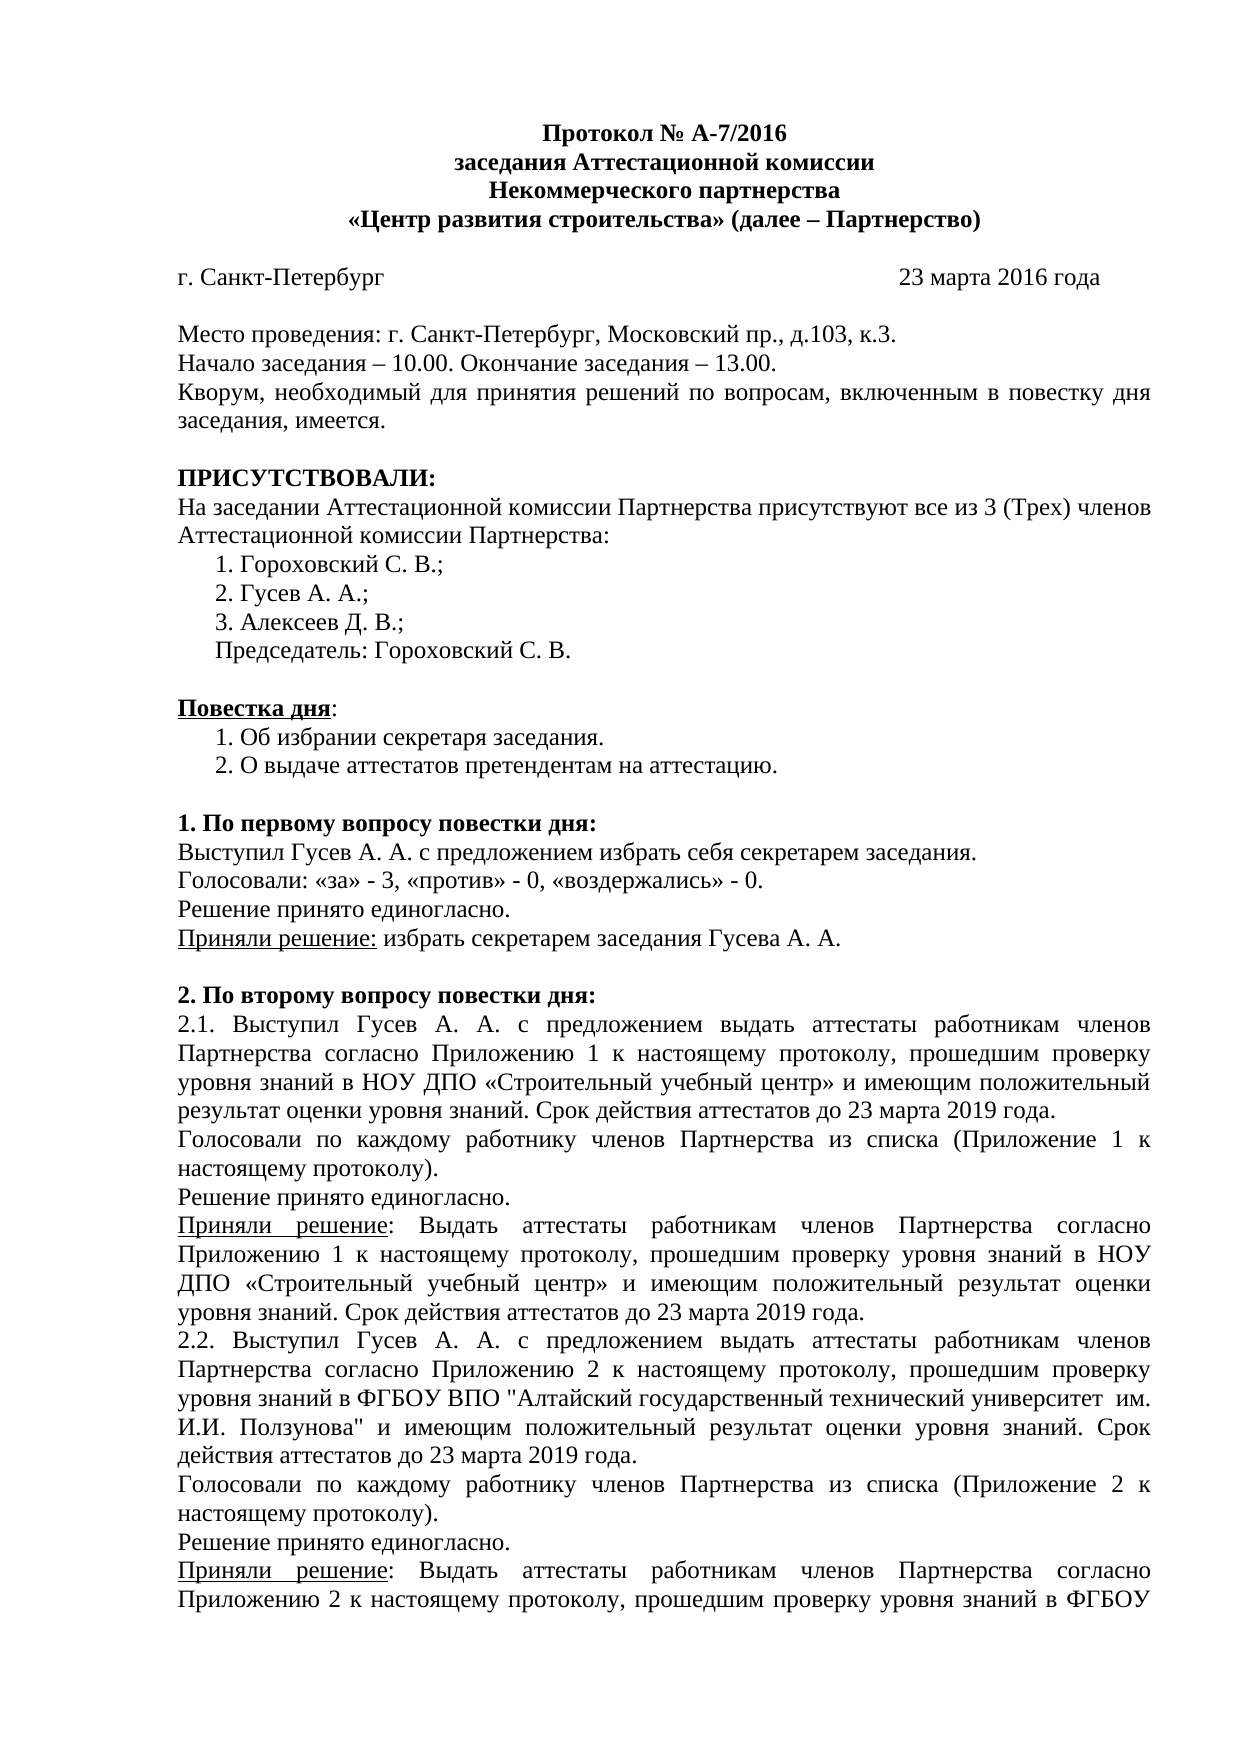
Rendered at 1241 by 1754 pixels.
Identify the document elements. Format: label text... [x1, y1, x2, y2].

text 2.1. Выступил Гусев А. А. с предложением выдать аттестаты работникам членов Партнерства согласно Приложению 1 к настоящему протоколу, прошедшим проверку уровня знаний в НОУ ДПО «Строительный учебный центр» и имеющим положительный результат оценки уровня знаний. Срок действия аттестатов до 23 марта 2019 года. [177, 1009, 1152, 1124]
text 3. Алексеев Д. В.; [215, 607, 1152, 636]
text 2. О выдаче аттестатов претендентам на аттестацию. [215, 751, 1152, 779]
text На заседании Аттестационной комиссии Партнерства присутствуют все из 3 (Трех) членов Аттестационной комиссии Партнерства: [177, 492, 1152, 549]
text Приняли решение: избрать секретарем заседания Гусева А. А. [177, 923, 1152, 952]
text Протокол № А-7/2016 [177, 118, 1152, 147]
text 1. Гороховский С. В.; [215, 549, 1152, 578]
text «Центр развития строительства» (далее – Партнерство) [177, 204, 1152, 233]
text Некоммерческого партнерства [177, 176, 1152, 204]
text Приняли решение: Выдать аттестаты работникам членов Партнерства согласно Приложению 1 к настоящему протоколу, прошедшим проверку уровня знаний в НОУ ДПО «Строительный учебный центр» и имеющим положительный результат оценки уровня знаний. Срок действия аттестатов до 23 марта 2019 года. [177, 1211, 1152, 1326]
text Место проведения: г. Санкт-Петербург, Московский пр., д.103, к.3. [177, 319, 1152, 348]
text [177, 1556, 1152, 1613]
text Решение принято единогласно. [177, 894, 1152, 923]
text 2. Гусев А. А.; [215, 578, 1152, 607]
text Голосовали по каждому работнику членов Партнерства из списка (Приложение 1 к настоящему протоколу). [177, 1124, 1152, 1182]
text Голосовали: «за» - 3, «против» - 0, «воздержались» - 0. [177, 866, 1152, 894]
text Кворум, необходимый для принятия решений по вопросам, включенным в повестку дня заседания, имеется. [177, 377, 1152, 434]
text заседания Аттестационной комиссии [177, 147, 1152, 176]
text Решение принято единогласно. [177, 1182, 1152, 1211]
text Повестка дня: [177, 693, 1152, 722]
text Голосовали по каждому работнику членов Партнерства из списка (Приложение 2 к настоящему протоколу). [177, 1469, 1152, 1527]
text 1. Об избрании секретаря заседания. [215, 722, 1152, 751]
text 2.2. Выступил Гусев А. А. с предложением выдать аттестаты работникам членов Партнерства согласно Приложению 2 к настоящему протоколу, прошедшим проверку уровня знаний в ФГБОУ ВПО "Алтайский государственный технический университет им. И.И. Ползунова" и имеющим положительный результат оценки уровня знаний. Срок действия аттестатов до 23 марта 2019 года. [177, 1326, 1152, 1469]
text ПРИСУТСТВОВАЛИ: [177, 463, 1152, 492]
text 1. По первому вопросу повестки дня: [177, 808, 1152, 837]
text г. Санкт-Петербург 23 марта 2016 года [177, 262, 1152, 291]
text Решение принято единогласно. [177, 1527, 1152, 1556]
text Председатель: Гороховский С. В. [215, 636, 1152, 664]
text Начало заседания – 10.00. Окончание заседания – 13.00. [177, 348, 1152, 377]
text Выступил Гусев А. А. с предложением избрать себя секретарем заседания. [177, 837, 1152, 866]
text 2. По второму вопросу повестки дня: [177, 981, 1152, 1009]
